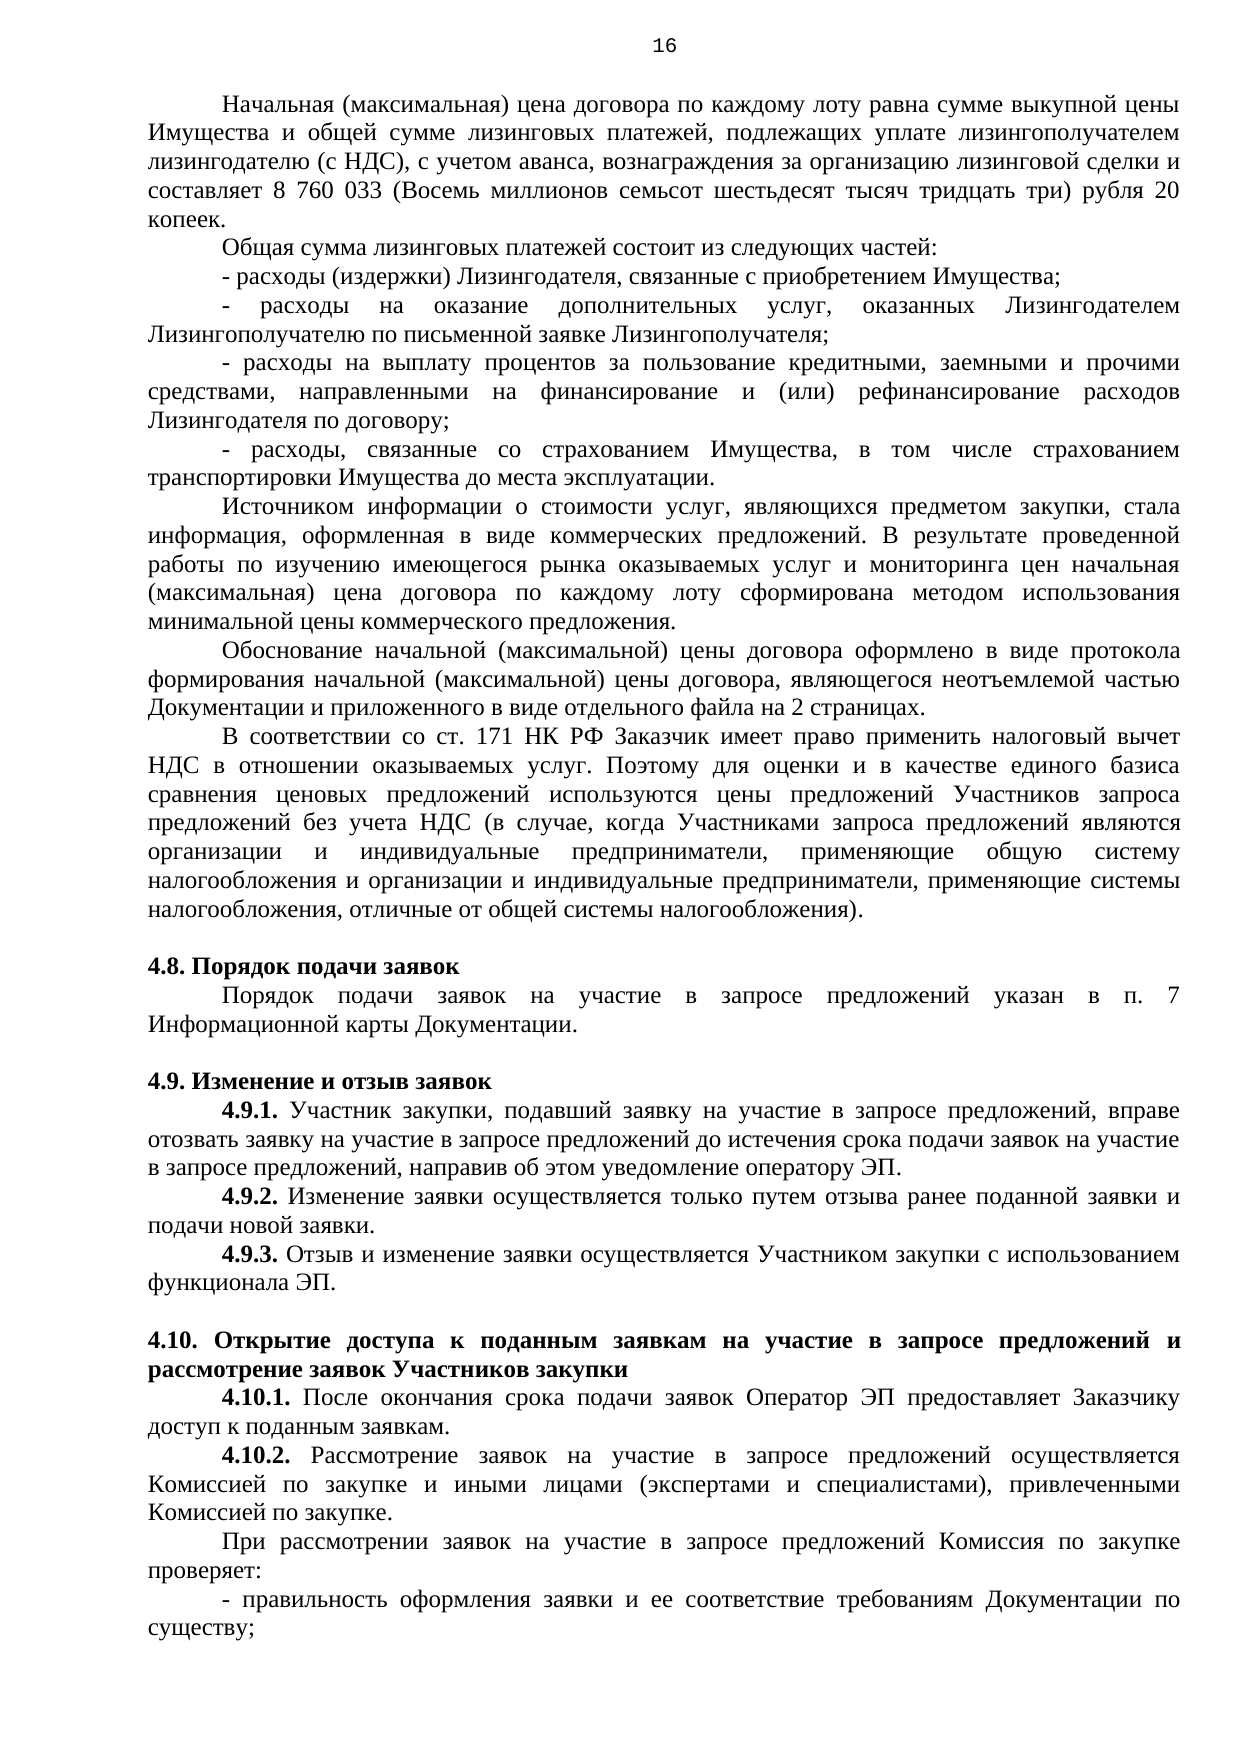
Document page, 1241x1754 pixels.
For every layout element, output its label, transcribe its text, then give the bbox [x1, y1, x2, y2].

subtitle 4.10. Открытие доступа к поданным заявкам на участие в запросе предложений и рассмотрение заявок Участников закупки [148, 1325, 1181, 1382]
text 4.9.2. Изменение заявки осуществляется только путем отзыва ранее поданной заявки и подачи новой заявки. [148, 1181, 1181, 1239]
text Общая сумма лизинговых платежей состоит из следующих частей: [148, 232, 1181, 261]
text Источником информации о стоимости услуг, являющихся предметом закупки, стала информация, оформленная в виде коммерческих предложений. В результате проведенной работы по изучению имеющегося рынка оказываемых услуг и мониторинга цен начальная (максимальная) цена договора по каждому лоту сформирована методом использования минимальной цены коммерческого предложения. [148, 491, 1181, 635]
text Обоснование начальной (максимальной) цены договора оформлено в виде протокола формирования начальной (максимальной) цены договора, являющегося неотъемлемой частью Документации и приложенного в виде отдельного файла на 2 страницах. [148, 635, 1181, 721]
text Порядок подачи заявок на участие в запросе предложений указан в п. 7 Информационной карты Документации. [148, 980, 1181, 1037]
text - расходы, связанные со страхованием Имущества, в том числе страхованием транспортировки Имущества до места эксплуатации. [148, 434, 1181, 491]
text 4.9.1. Участник закупки, подавший заявку на участие в запросе предложений, вправе отозвать заявку на участие в запросе предложений до истечения срока подачи заявок на участие в запросе предложений, направив об этом уведомление оператору ЭП. [148, 1095, 1181, 1181]
text При рассмотрении заявок на участие в запросе предложений Комиссия по закупке проверяет: [148, 1526, 1181, 1584]
subtitle 4.9. Изменение и отзыв заявок [148, 1066, 1181, 1095]
text 4.9.3. Отзыв и изменение заявки осуществляется Участником закупки с использованием функционала ЭП. [148, 1239, 1181, 1296]
text 4.10.1. После окончания срока подачи заявок Оператор ЭП предоставляет Заказчику доступ к поданным заявкам. [148, 1382, 1181, 1440]
text - расходы (издержки) Лизингодателя, связанные с приобретением Имущества; [148, 261, 1181, 290]
text - правильность оформления заявки и ее соответствие требованиям Документации по существу; [148, 1584, 1181, 1641]
text - расходы на оказание дополнительных услуг, оказанных Лизингодателем Лизингополучателю по письменной заявке Лизингополучателя; [148, 290, 1181, 347]
text В соответствии со ст. 171 НК РФ Заказчик имеет право применить налоговый вычет НДС в отношении оказываемых услуг. Поэтому для оценки и в качестве единого базиса сравнения ценовых предложений используются цены предложений Участников запроса предложений без учета НДС (в случае, когда Участниками запроса предложений являются организации и индивидуальные предприниматели, применяющие общую систему налогообложения и организации и индивидуальные предприниматели, применяющие системы налогообложения, отличные от общей системы налогообложения). [148, 721, 1181, 922]
subtitle 4.8. Порядок подачи заявок [148, 951, 1181, 980]
text 4.10.2. Рассмотрение заявок на участие в запросе предложений осуществляется Комиссией по закупке и иными лицами (экспертами и специалистами), привлеченными Комиссией по закупке. [148, 1440, 1181, 1526]
text - расходы на выплату процентов за пользование кредитными, заемными и прочими средствами, направленными на финансирование и (или) рефинансирование расходов Лизингодателя по договору; [148, 347, 1181, 434]
text Начальная (максимальная) цена договора по каждому лоту равна сумме выкупной цены Имущества и общей сумме лизинговых платежей, подлежащих уплате лизингополучателем лизингодателю (с НДС), с учетом аванса, вознаграждения за организацию лизинговой сделки и составляет 8 760 033 (Восемь миллионов семьсот шестьдесят тысяч тридцать три) рубля 20 копеек. [148, 89, 1181, 232]
